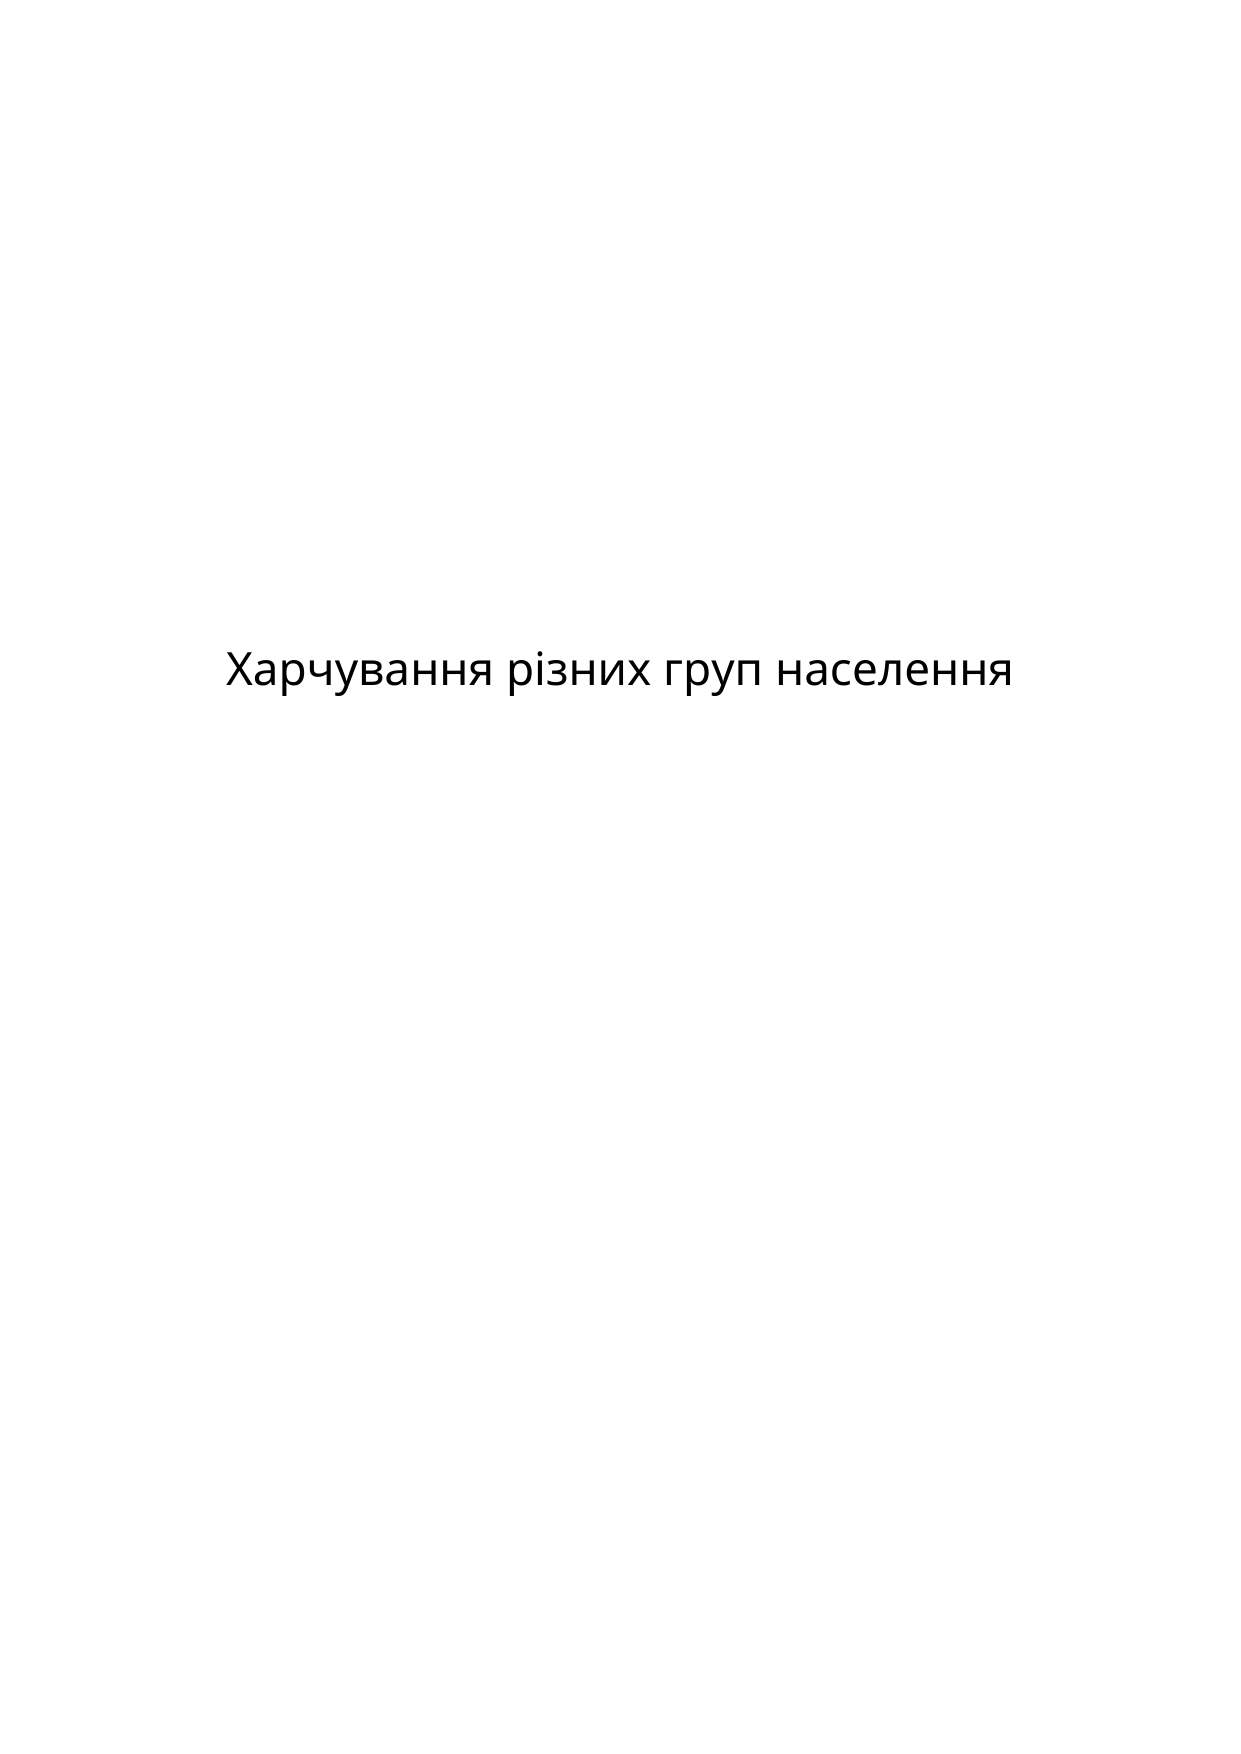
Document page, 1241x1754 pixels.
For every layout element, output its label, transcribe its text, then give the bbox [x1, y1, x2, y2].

subtitle Харчування різних груп населення [118, 636, 1122, 698]
